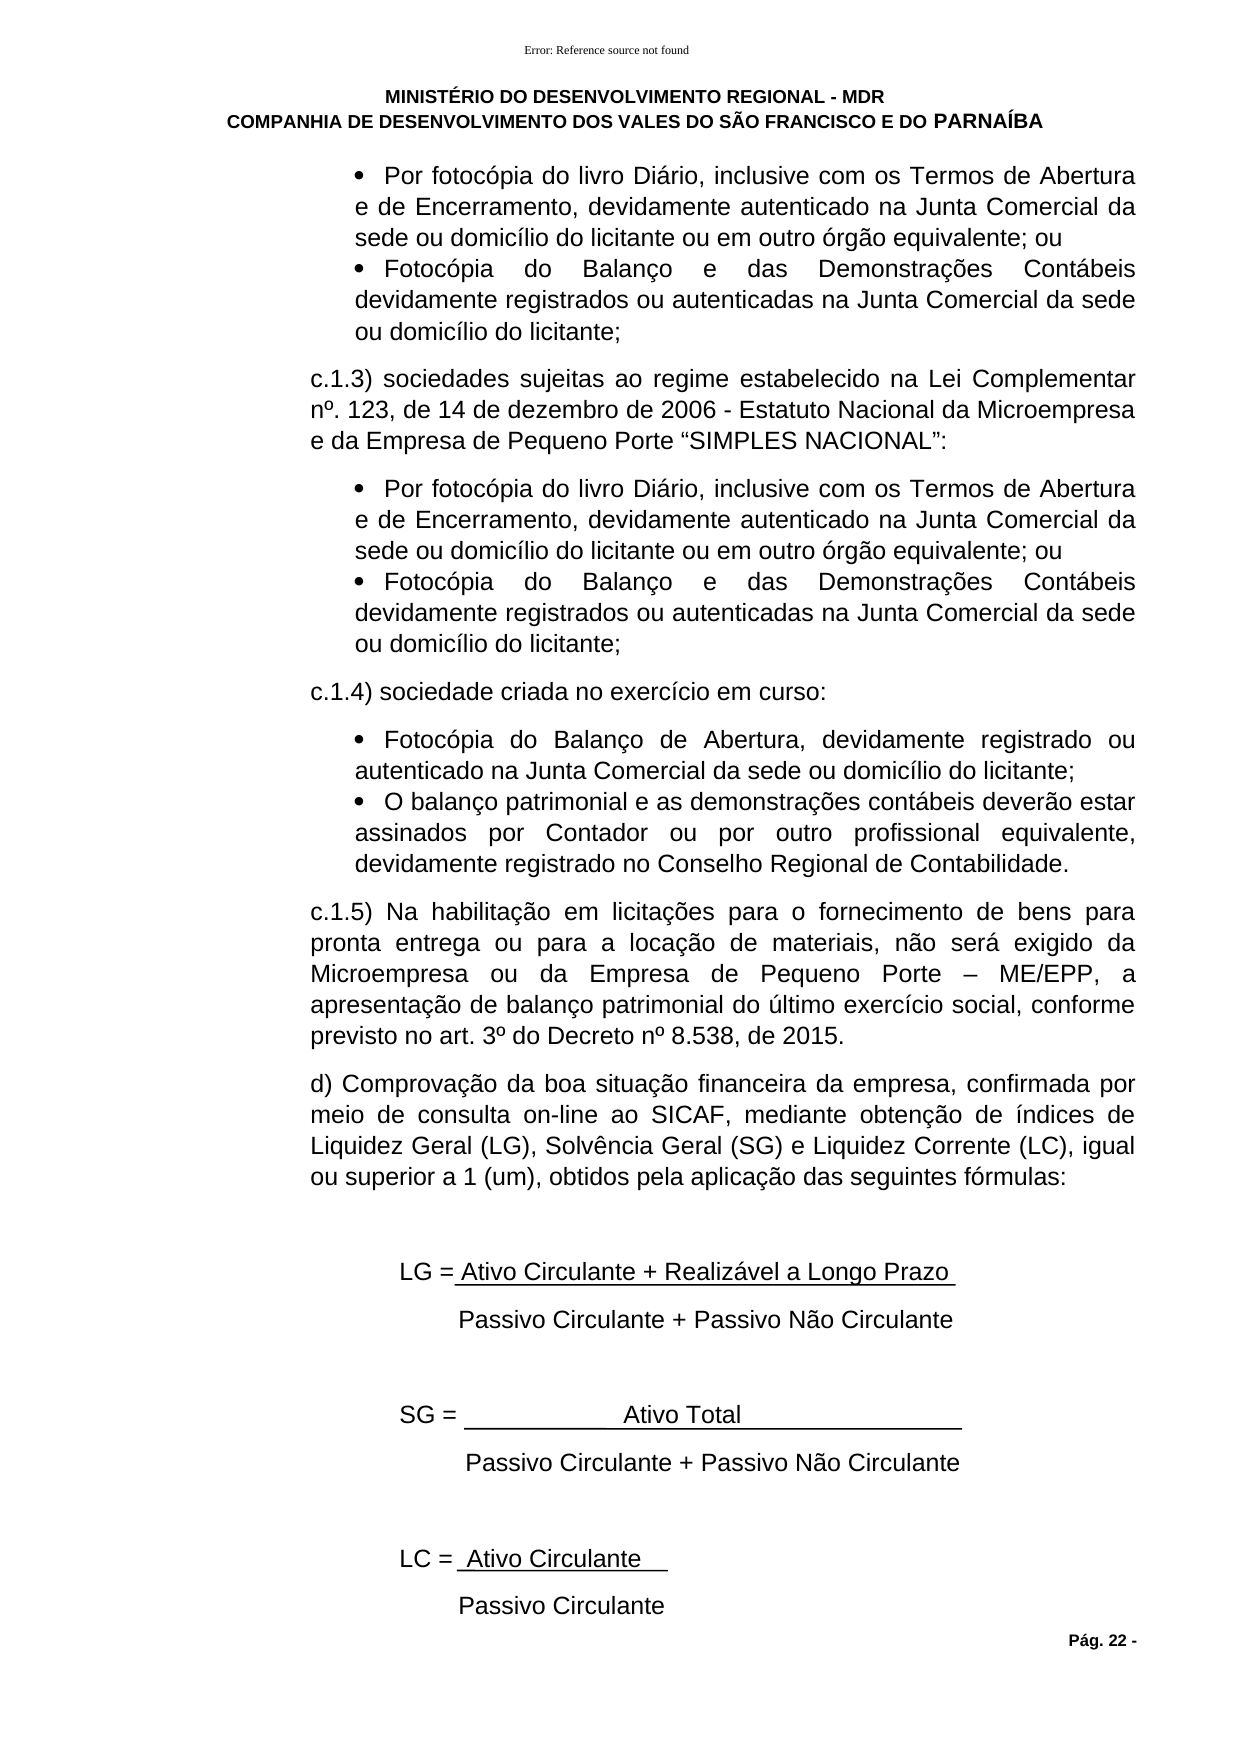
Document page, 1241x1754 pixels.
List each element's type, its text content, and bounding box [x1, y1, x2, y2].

text c.1.4) sociedade criada no exercício em curso: [310, 677, 1137, 706]
text Passivo Circulante + Passivo Não Circulante [296, 1448, 1137, 1477]
list Fotocópia do Balanço e das Demonstrações Contábeis devidamente registrados ou autenticadas na Junta Comercial da sede ou domicílio do licitante; [354, 567, 1137, 658]
list O balanço patrimonial e as demonstrações contábeis deverão estar assinados por Contador ou por outro profissional equivalente, devidamente registrado no Conselho Regional de Contabilidade. [354, 787, 1137, 878]
text SG = Ativo Total [296, 1400, 1137, 1429]
text c.1.5) Na habilitação em licitações para o fornecimento de bens para pronta entrega ou para a locação de materiais, não será exigido da Microempresa ou da Empresa de Pequeno Porte – ME/EPP, a apresentação de balanço patrimonial do último exercício social, conforme previsto no art. 3º do Decreto nº 8.538, de 2015. [310, 897, 1137, 1050]
text Passivo Circulante + Passivo Não Circulante [458, 1305, 1137, 1334]
text c.1.3) sociedades sujeitas ao regime estabelecido na Lei Complementar nº. 123, de 14 de dezembro de 2006 - Estatuto Nacional da Microempresa e da Empresa de Pequeno Porte “SIMPLES NACIONAL”: [310, 364, 1137, 455]
list Por fotocópia do livro Diário, inclusive com os Termos de Abertura e de Encerramento, devidamente autenticado na Junta Comercial da sede ou domicílio do licitante ou em outro órgão equivalente; ou [354, 474, 1137, 565]
list Fotocópia do Balanço de Abertura, devidamente registrado ou autenticado na Junta Comercial da sede ou domicílio do licitante; [354, 725, 1137, 785]
text Passivo Circulante [296, 1591, 1137, 1620]
text LC = Ativo Circulante [296, 1543, 1137, 1572]
list Por fotocópia do livro Diário, inclusive com os Termos de Abertura e de Encerramento, devidamente autenticado na Junta Comercial da sede ou domicílio do licitante ou em outro órgão equivalente; ou [354, 161, 1137, 252]
text LG = Ativo Circulante + Realizável a Longo Prazo [399, 1257, 1137, 1286]
text d) Comprovação da boa situação financeira da empresa, confirmada por meio de consulta on-line ao SICAF, mediante obtenção de índices de Liquidez Geral (LG), Solvência Geral (SG) e Liquidez Corrente (LC), igual ou superior a 1 (um), obtidos pela aplicação das seguintes fórmulas: [310, 1069, 1137, 1191]
list Fotocópia do Balanço e das Demonstrações Contábeis devidamente registrados ou autenticadas na Junta Comercial da sede ou domicílio do licitante; [354, 254, 1137, 345]
